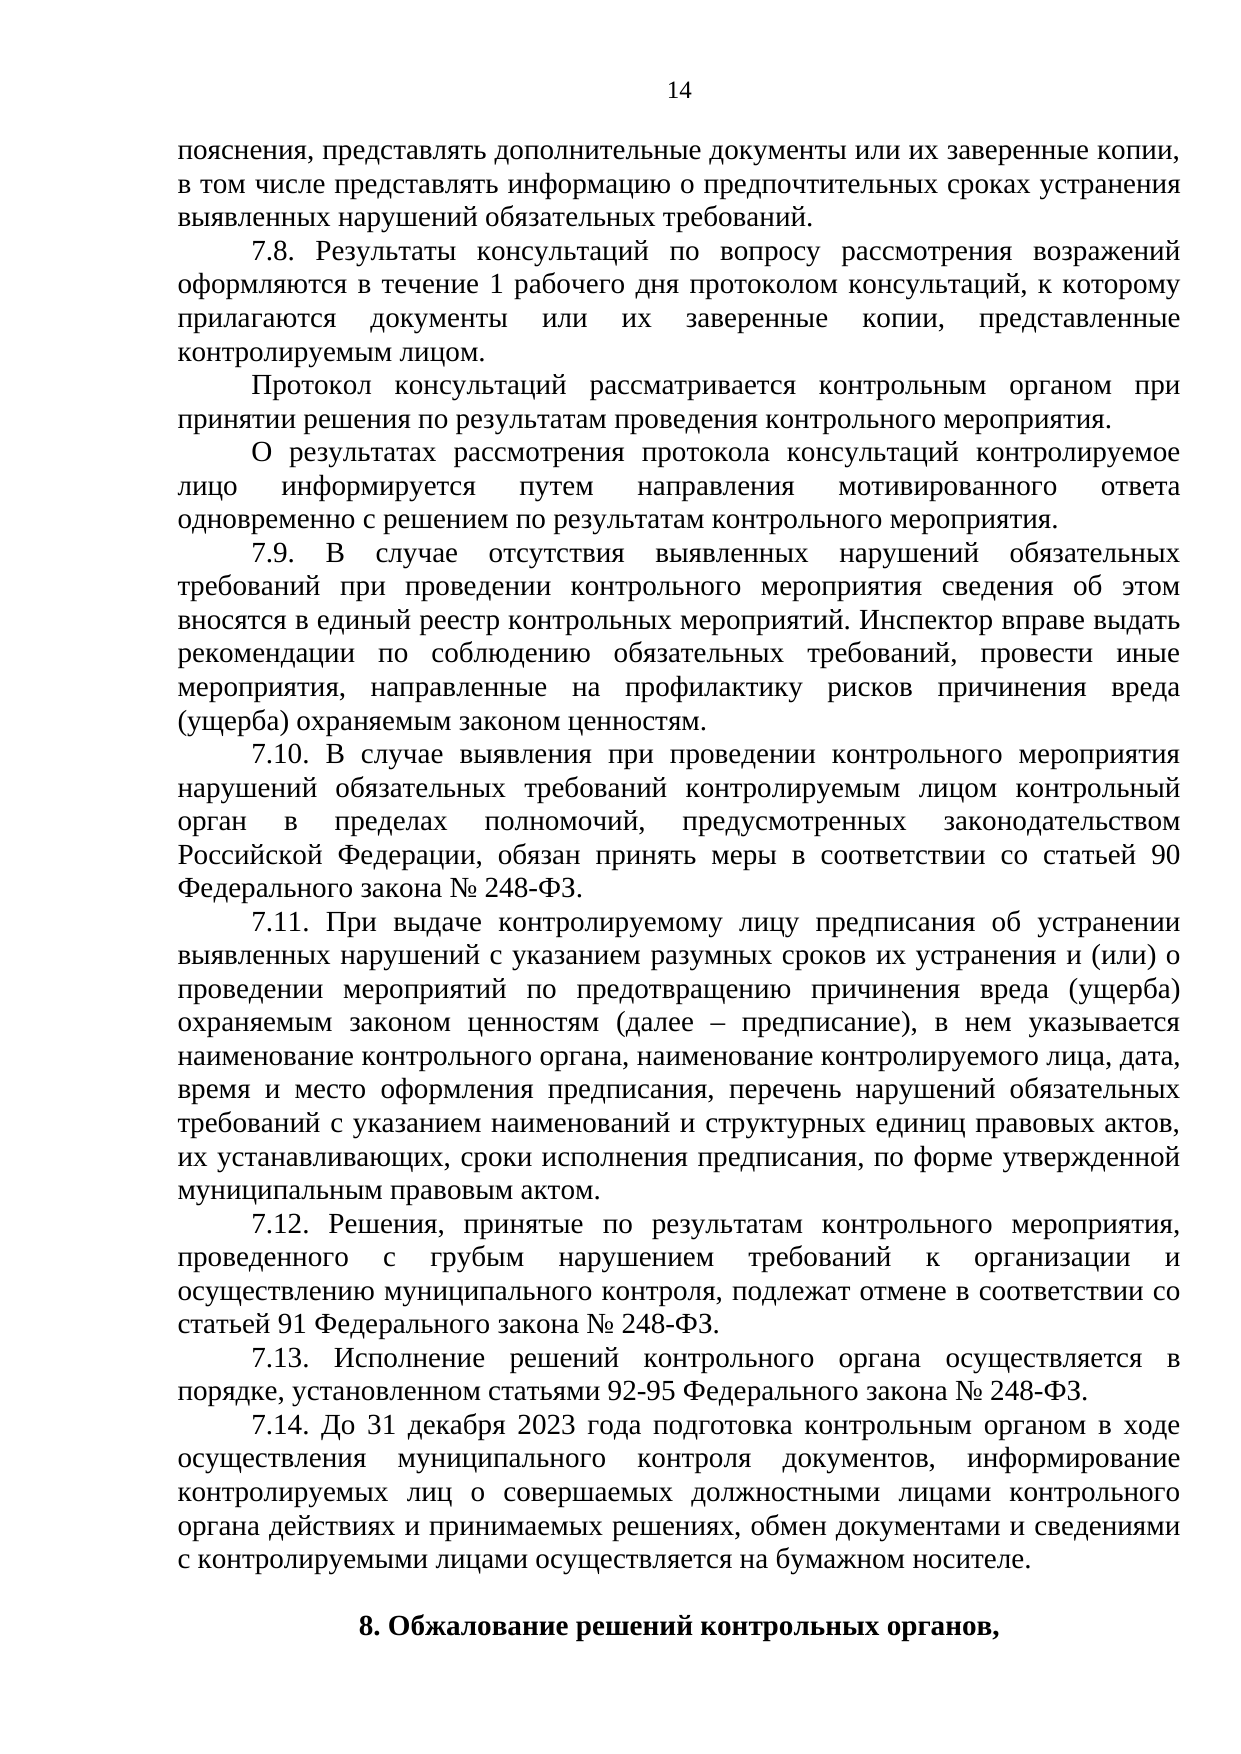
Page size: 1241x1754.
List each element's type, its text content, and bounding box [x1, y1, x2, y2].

text 7.11. При выдаче контролируемому лицу предписания об устранении выявленных нарушений с указанием разумных сроков их устранения и (или) о проведении мероприятий по предотвращению причинения вреда (ущерба) охраняемым законом ценностям (далее – предписание), в нем указывается наименование контрольного органа, наименование контролируемого лица, дата, время и место оформления предписания, перечень нарушений обязательных требований с указанием наименований и структурных единиц правовых актов, их устанавливающих, сроки исполнения предписания, по форме утвержденной муниципальным правовым актом. [177, 904, 1181, 1206]
text Протокол консультаций рассматривается контрольным органом при принятии решения по результатам проведения контрольного мероприятия. [177, 367, 1181, 434]
text 7.10. В случае выявления при проведении контрольного мероприятия нарушений обязательных требований контролируемым лицом контрольный орган в пределах полномочий, предусмотренных законодательством Российской Федерации, обязан принять меры в соответствии со статьей 90 Федерального закона № 248-ФЗ. [177, 736, 1181, 904]
text 8. Обжалование решений контрольных органов, [177, 1608, 1181, 1642]
text 7.12. Решения, принятые по результатам контрольного мероприятия, проведенного с грубым нарушением требований к организации и осуществлению муниципального контроля, подлежат отмене в соответствии со статьей 91 Федерального закона № 248-ФЗ. [177, 1206, 1181, 1340]
text 7.9. В случае отсутствия выявленных нарушений обязательных требований при проведении контрольного мероприятия сведения об этом вносятся в единый реестр контрольных мероприятий. Инспектор вправе выдать рекомендации по соблюдению обязательных требований, провести иные мероприятия, направленные на профилактику рисков причинения вреда (ущерба) охраняемым законом ценностям. [177, 535, 1181, 736]
text 7.13. Исполнение решений контрольного органа осуществляется в порядке, установленном статьями 92-95 Федерального закона № 248-ФЗ. [177, 1340, 1181, 1407]
text 7.8. Результаты консультаций по вопросу рассмотрения возражений оформляются в течение 1 рабочего дня протоколом консультаций, к которому прилагаются документы или их заверенные копии, представленные контролируемым лицом. [177, 233, 1181, 367]
text 7.14. До 31 декабря 2023 года подготовка контрольным органом в ходе осуществления муниципального контроля документов, информирование контролируемых лиц о совершаемых должностными лицами контрольного органа действиях и принимаемых решениях, обмен документами и сведениями с контролируемыми лицами осуществляется на бумажном носителе. [177, 1407, 1181, 1575]
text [177, 132, 1181, 233]
text О результатах рассмотрения протокола консультаций контролируемое лицо информируется путем направления мотивированного ответа одновременно с решением по результатам контрольного мероприятия. [177, 434, 1181, 535]
